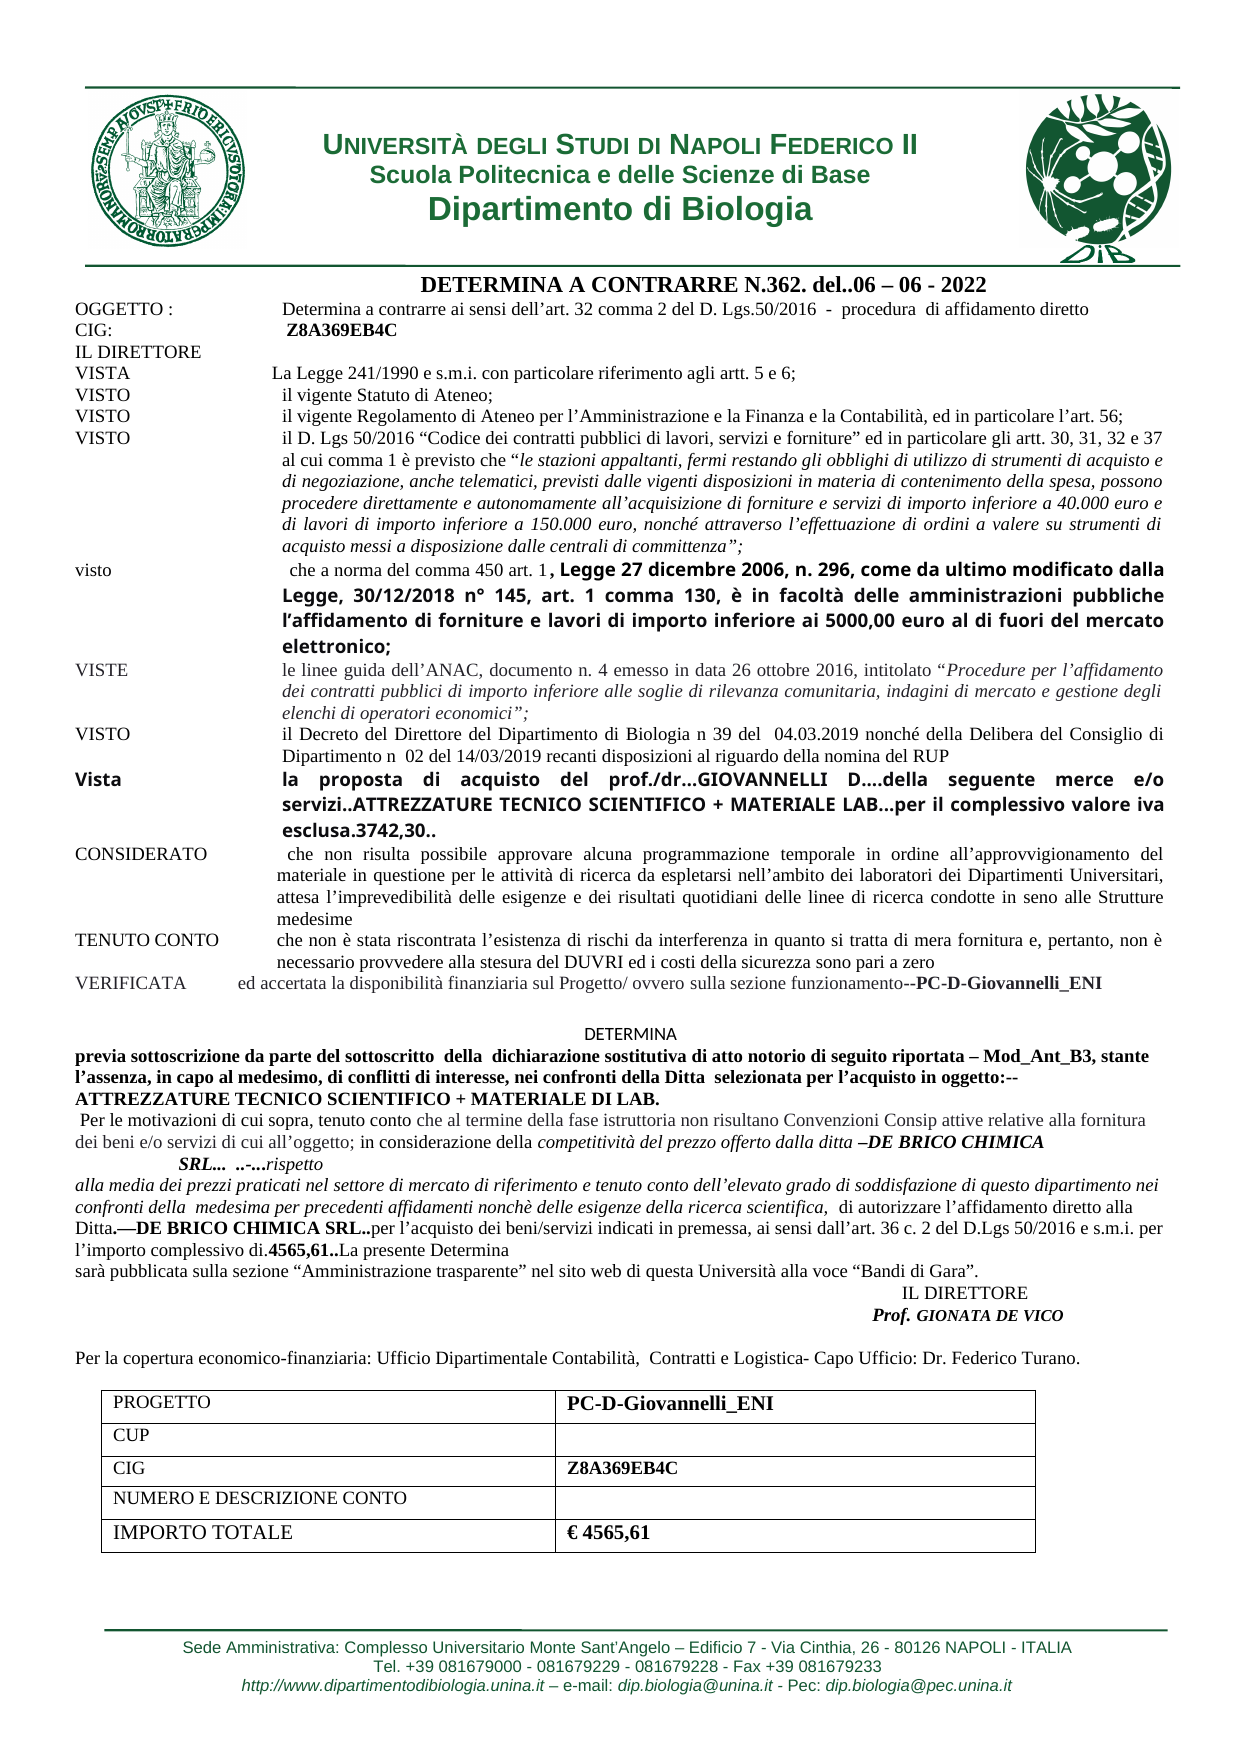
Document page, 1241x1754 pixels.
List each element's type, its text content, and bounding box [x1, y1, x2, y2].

table_cell € 4565,61 [556, 1520, 1035, 1552]
picture [87, 90, 248, 249]
text VISTO il vigente Statuto di Ateneo; [75, 384, 1165, 405]
text Prof. GIONATA DE VICO [680, 1303, 1165, 1325]
text VISTO il D. Lgs 50/2016 “Codice dei contratti pubblici di lavori, servizi e forniture” ed in particolare gli artt. 30, 31, 32 e 37 al cui comma 1 è previsto che “le stazioni appaltanti, fermi restando gli obblighi di utilizzo di strumenti di acquisto e di negoziazione, anche telematici, previsti dalle vigenti disposizioni in materia di contenimento della spesa, possono procedere direttamente e autonomamente all’acquisizione di forniture e servizi di importo inferiore a 40.000 euro e di lavori di importo inferiore a 150.000 euro, nonché attraverso l’effettuazione di ordini a valere su strumenti di acquisto messi a disposizione dalle centrali di committenza”; [75, 427, 1165, 556]
text VISTE le linee guida dell’ANAC, documento n. 4 emesso in data 26 ottobre 2016, intitolato “Procedure per l’affidamento dei contratti pubblici di importo inferiore alle soglie di rilevanza comunitaria, indagini di mercato e gestione degli elenchi di operatori economici”; [75, 658, 1165, 723]
text VERIFICATA ed accertata la disponibilità finanziaria sul Progetto/ ovvero sulla sezione funzionamento--PC-D-Giovannelli_ENI [75, 972, 1165, 994]
text l’importo complessivo di.4565,61..La presente Determina [75, 1239, 1165, 1260]
table_cell CIG [102, 1457, 555, 1486]
text VISTO il vigente Regolamento di Ateneo per l’Amministrazione e la Finanza e la Contabilità, ed in particolare l’art. 56; [75, 405, 1165, 427]
text previa sottoscrizione da parte del sottoscritto della dichiarazione sostitutiva di atto notorio di seguito riportata – Mod_Ant_B3, stante l’assenza, in capo al medesimo, di conflitti di interesse, nei confronti della Ditta selezionata per l’acquisto in oggetto:--ATTREZZATURE TECNICO SCIENTIFICO + MATERIALE DI LAB. [75, 1045, 1165, 1109]
table_cell CUP [102, 1424, 555, 1456]
text CIG: Z8A369EB4C [75, 319, 1165, 341]
text confronti della medesima per precedenti affidamenti nonchè delle esigenze della ricerca scientifica, di autorizzare l’affidamento diretto alla [75, 1196, 1165, 1217]
text IL DIRETTORE [75, 341, 1165, 362]
table_cell [556, 1424, 1035, 1456]
text visto che a norma del comma 450 art. 1, Legge 27 dicembre 2006, n. 296, come da ultimo modificato dalla Legge, 30/12/2018 n° 145, art. 1 comma 130, è in facoltà delle amministrazioni pubbliche l’affidamento di forniture e lavori di importo inferiore ai 5000,00 euro al di fuori del mercato elettronico; [75, 556, 1165, 658]
table_header PC-D-Giovannelli_ENI [556, 1391, 1035, 1423]
text Ditta.—DE BRICO CHIMICA SRL..per l’acquisto dei beni/servizi indicati in premessa, ai sensi dall’art. 36 c. 2 del D.Lgs 50/2016 e s.m.i. per [75, 1217, 1165, 1239]
table_cell NUMERO E DESCRIZIONE CONTO [102, 1487, 555, 1519]
text VISTO il Decreto del Direttore del Dipartimento di Biologia n 39 del 04.03.2019 nonché della Delibera del Consiglio di Dipartimento n 02 del 14/03/2019 recanti disposizioni al riguardo della nomina del RUP [75, 723, 1165, 766]
text OGGETTO : Determina a contrarre ai sensi dell’art. 32 comma 2 del D. Lgs.50/2016 - procedura di affidamento diretto [60, 298, 1165, 319]
text IL DIRETTORE [680, 1282, 1165, 1303]
text Vista la proposta di acquisto del prof./dr…GIOVANNELLI D....della seguente merce e/o servizi..ATTREZZATURE TECNICO SCIENTIFICO + MATERIALE LAB...per il complessivo valore iva esclusa.3742,30.. [75, 766, 1165, 843]
picture [1019, 89, 1180, 263]
text TENUTO CONTO che non è stata riscontrata l’esistenza di rischi da interferenza in quanto si tratta di mera fornitura e, pertanto, non è necessario provvedere alla stesura del DUVRI ed i costi della sicurezza sono pari a zero [75, 929, 1165, 972]
table_header PROGETTO [102, 1391, 555, 1423]
table_cell IMPORTO TOTALE [102, 1520, 555, 1552]
text Per la copertura economico-finanziaria: Ufficio Dipartimentale Contabilità, Contratti e Logistica- Capo Ufficio: Dr. Federico Turano. [75, 1347, 1165, 1368]
text sarà pubblicata sulla sezione “Amministrazione trasparente” nel sito web di questa Università alla voce “Bandi di Gara”. [75, 1260, 1165, 1282]
table_cell [556, 1487, 1035, 1519]
text dei beni e/o servizi di cui all’oggetto; in considerazione della competitività del prezzo offerto dalla ditta –DE BRICO CHIMICA SRL... ..-...rispetto [75, 1131, 1165, 1174]
text DETERMINA [60, 1022, 1165, 1045]
text CONSIDERATO che non risulta possibile approvare alcuna programmazione temporale in ordine all’approvvigionamento del materiale in questione per le attività di ricerca da espletarsi nell’ambito dei laboratori dei Dipartimenti Universitari, attesa l’imprevedibilità delle esigenze e dei risultati quotidiani delle linee di ricerca condotte in seno alle Strutture medesime [75, 843, 1165, 929]
table_cell Z8A369EB4C [556, 1457, 1035, 1486]
text Per le motivazioni di cui sopra, tenuto conto che al termine della fase istruttoria non risultano Convenzioni Consip attive relative alla fornitura [75, 1109, 1165, 1131]
text VISTA La Legge 241/1990 e s.m.i. con particolare riferimento agli artt. 5 e 6; [75, 362, 1165, 384]
text DETERMINA A CONTRARRE N.362. del..06 – 06 - 2022 [207, 271, 1165, 298]
text alla media dei prezzi praticati nel settore di mercato di riferimento e tenuto conto dell’elevato grado di soddisfazione di questo dipartimento nei [75, 1174, 1165, 1196]
